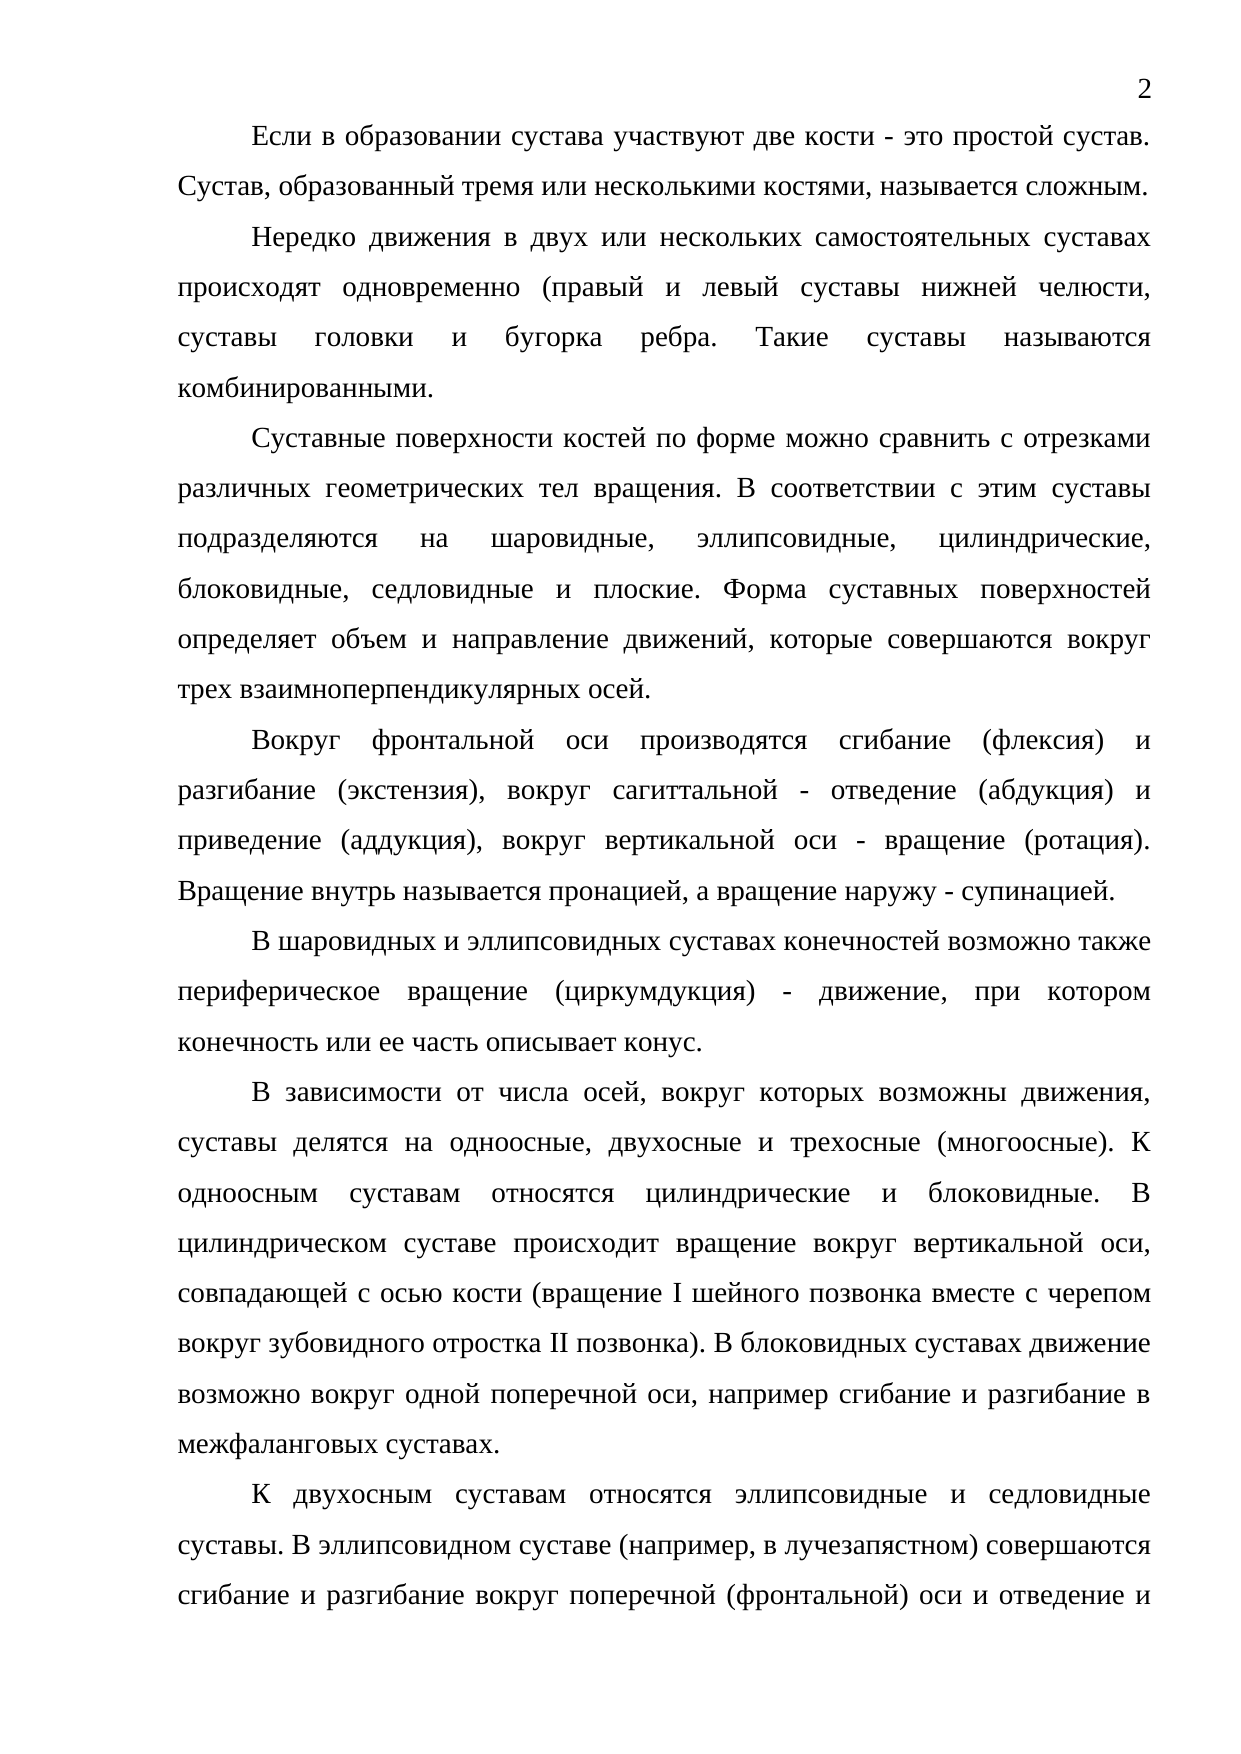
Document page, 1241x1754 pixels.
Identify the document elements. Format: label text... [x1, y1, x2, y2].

text Нередко движения в двух или нескольких самостоятельных суставах происходят одновременно (правый и левый суставы нижней челюсти, суставы головки и бугорка ребра. Такие суставы называются комбинированными. [177, 219, 1152, 403]
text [177, 1477, 1152, 1611]
text В шаровидных и эллипсовидных суставах конечностей возможно также периферическое вращение (циркумдукция) - движение, при котором конечность или ее часть описывает конус. [177, 923, 1152, 1057]
text Вокруг фронтальной оси производятся сгибание (флексия) и разгибание (экстензия), вокруг сагиттальной - отведение (абдукция) и приведение (аддукция), вокруг вертикальной оси - вращение (ротация). Вращение внутрь называется пронацией, а вращение наружу - супинацией. [177, 722, 1152, 906]
text В зависимости от числа осей, вокруг которых возможны движения, суставы делятся на одноосные, двухосные и трехосные (многоосные). К одноосным суставам относятся цилиндрические и блоковидные. В цилиндрическом суставе происходит вращение вокруг вертикальной оси, совпадающей с осью кости (вращение I шейного позвонка вместе с черепом вокруг зубовидного отростка II позвонка). В блоковидных суставах движение возможно вокруг одной поперечной оси, например сгибание и разгибание в межфаланговых суставах. [177, 1074, 1152, 1460]
text Если в образовании сустава участвуют две кости - это простой сустав. Сустав, образованный тремя или несколькими костями, называется сложным. [177, 118, 1152, 202]
text Суставные поверхности костей по форме можно сравнить с отрезками различных геометрических тел вращения. В соответствии с этим суставы подразделяются на шаровидные, эллипсовидные, цилиндрические, блоковидные, седловидные и плоские. Форма суставных поверхностей определяет объем и направление движений, которые совершаются вокруг трех взаимноперпендикулярных осей. [177, 420, 1152, 705]
